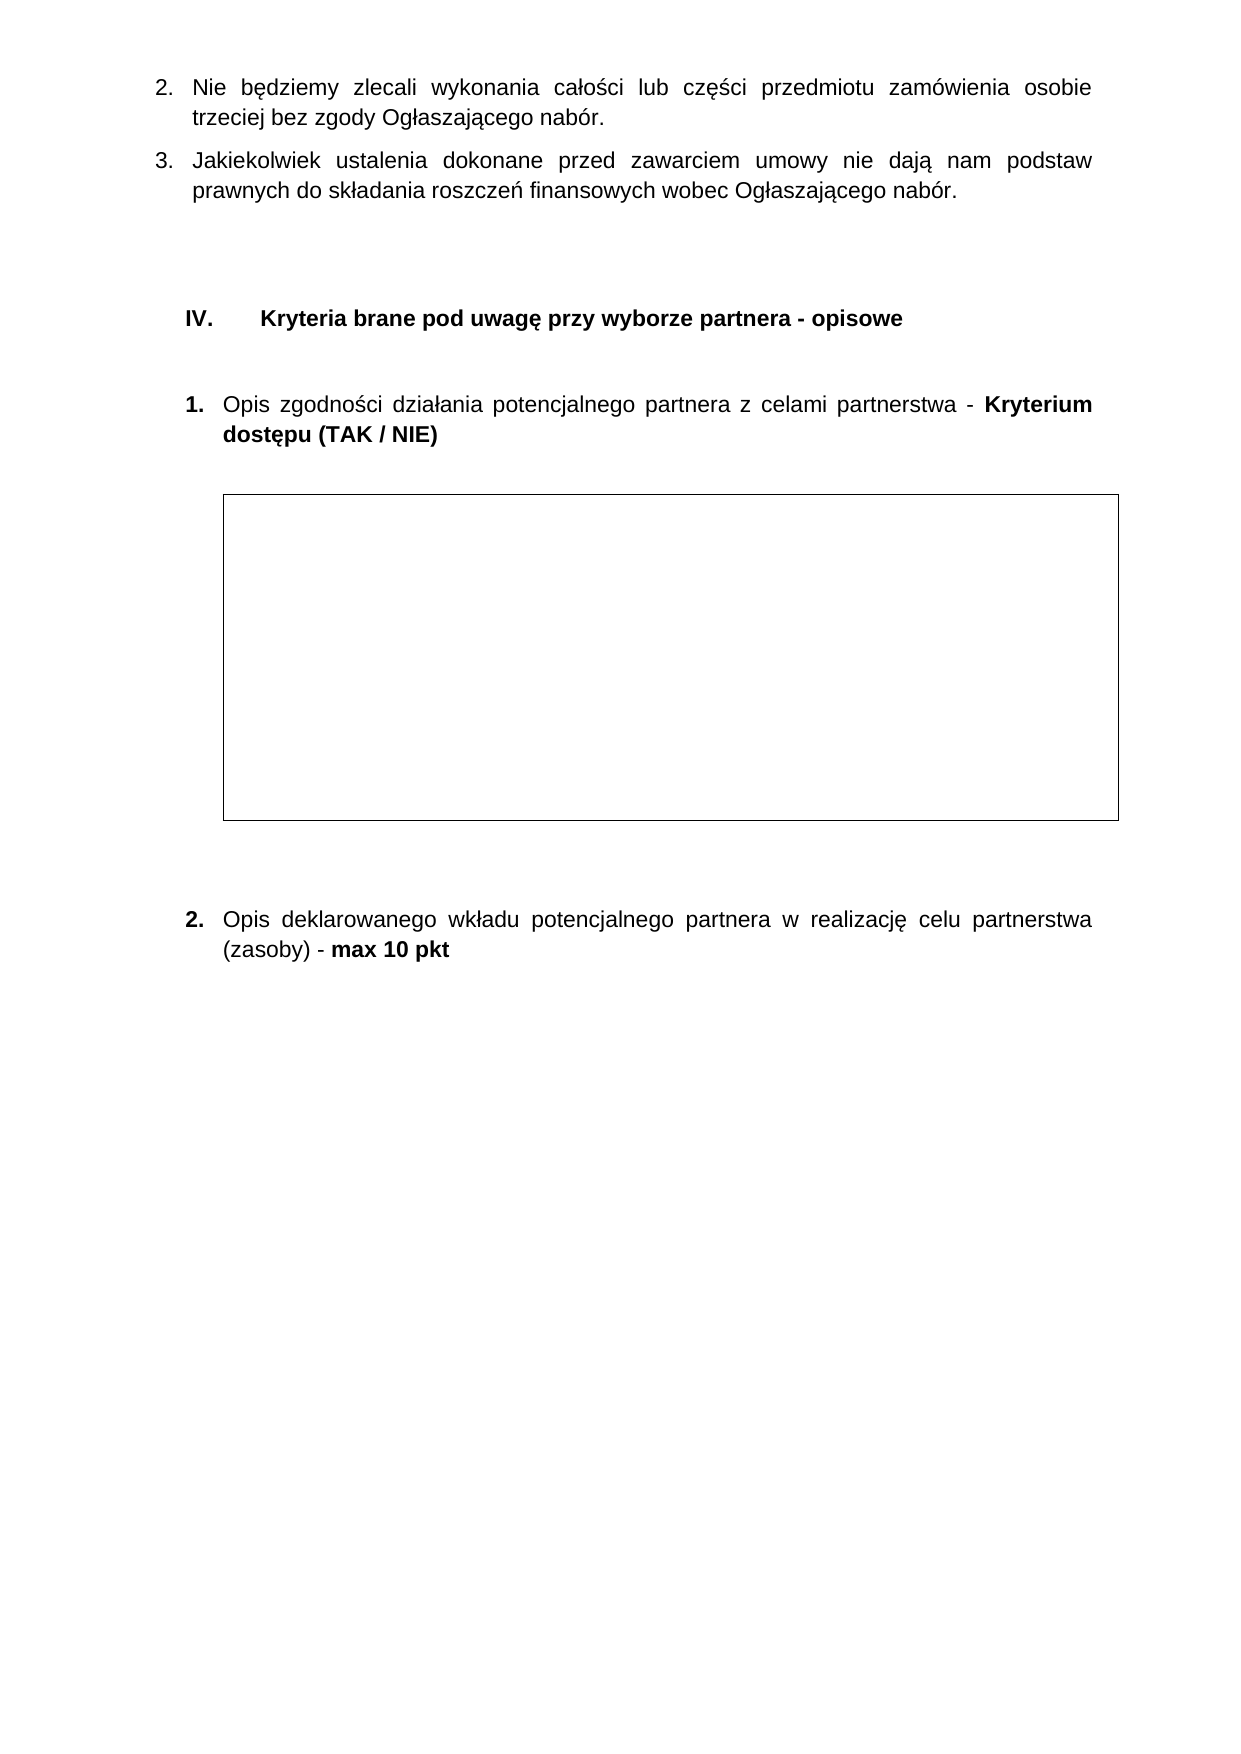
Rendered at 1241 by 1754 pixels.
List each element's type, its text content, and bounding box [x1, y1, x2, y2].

list Opis zgodności działania potencjalnego partnera z celami partnerstwa - Kryterium dostępu (TAK / NIE) [185, 391, 1093, 447]
list Opis deklarowanego wkładu potencjalnego partnera w realizację celu partnerstwa (zasoby) - max 10 pkt [185, 906, 1093, 962]
list Jakiekolwiek ustalenia dokonane przed zawarciem umowy nie dają nam podstaw prawnych do składania roszczeń finansowych wobec Ogłaszającego nabór. [155, 147, 1093, 203]
list Kryteria brane pod uwagę przy wyborze partnera - opisowe [185, 305, 1093, 331]
table_header [224, 495, 1118, 819]
list Nie będziemy zlecali wykonania całości lub części przedmiotu zamówienia osobie trzeciej bez zgody Ogłaszającego nabór. [155, 74, 1093, 130]
